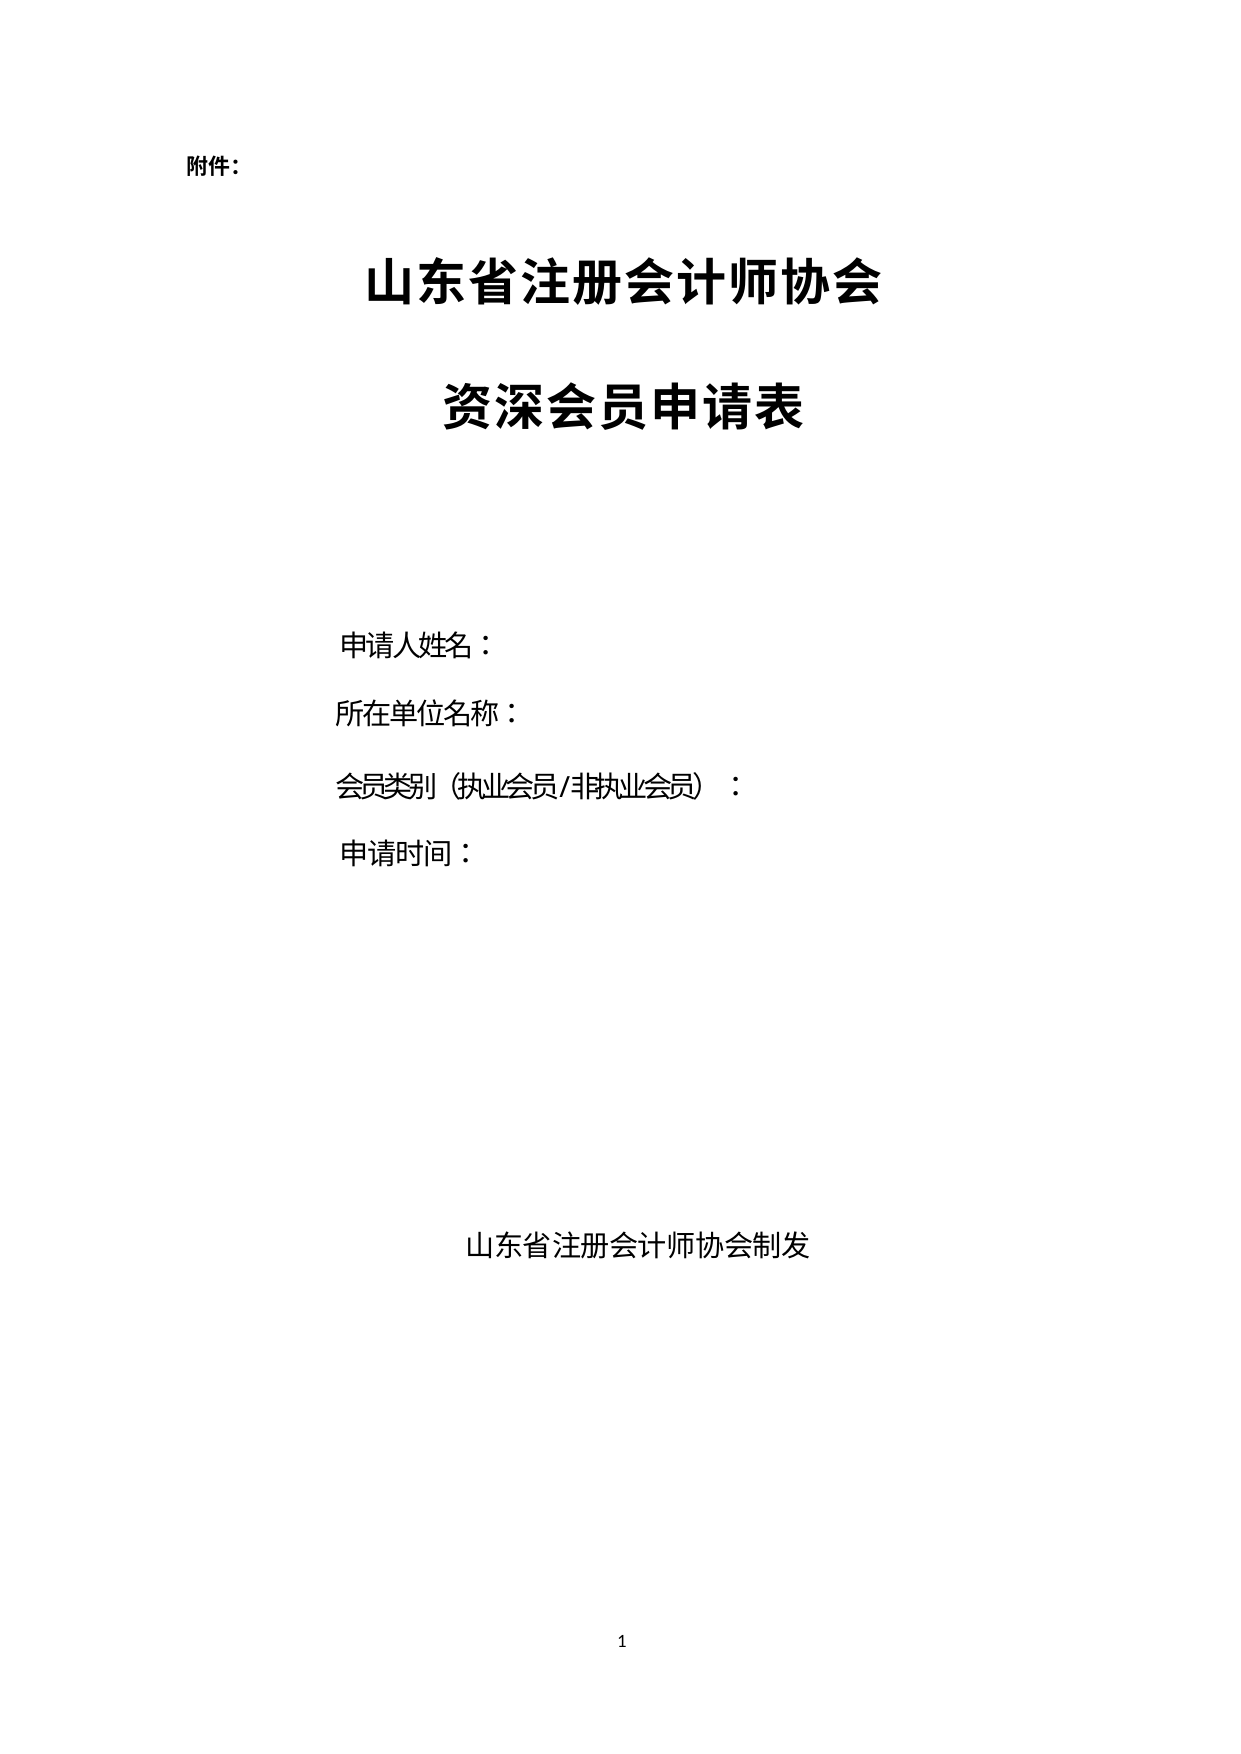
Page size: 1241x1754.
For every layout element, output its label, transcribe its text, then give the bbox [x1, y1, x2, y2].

text 山东省注册会计师协会 [300, 242, 947, 315]
text 资深会员申请表 [300, 368, 947, 440]
text 附件： [186, 149, 1054, 181]
text 山东省注册会计师协会制发 [465, 1225, 1054, 1264]
text 申请时间： [339, 836, 1054, 871]
text 申请人姓名： 所在单位名称： 会员类别（执业会员/非执业会员）： [335, 626, 917, 806]
